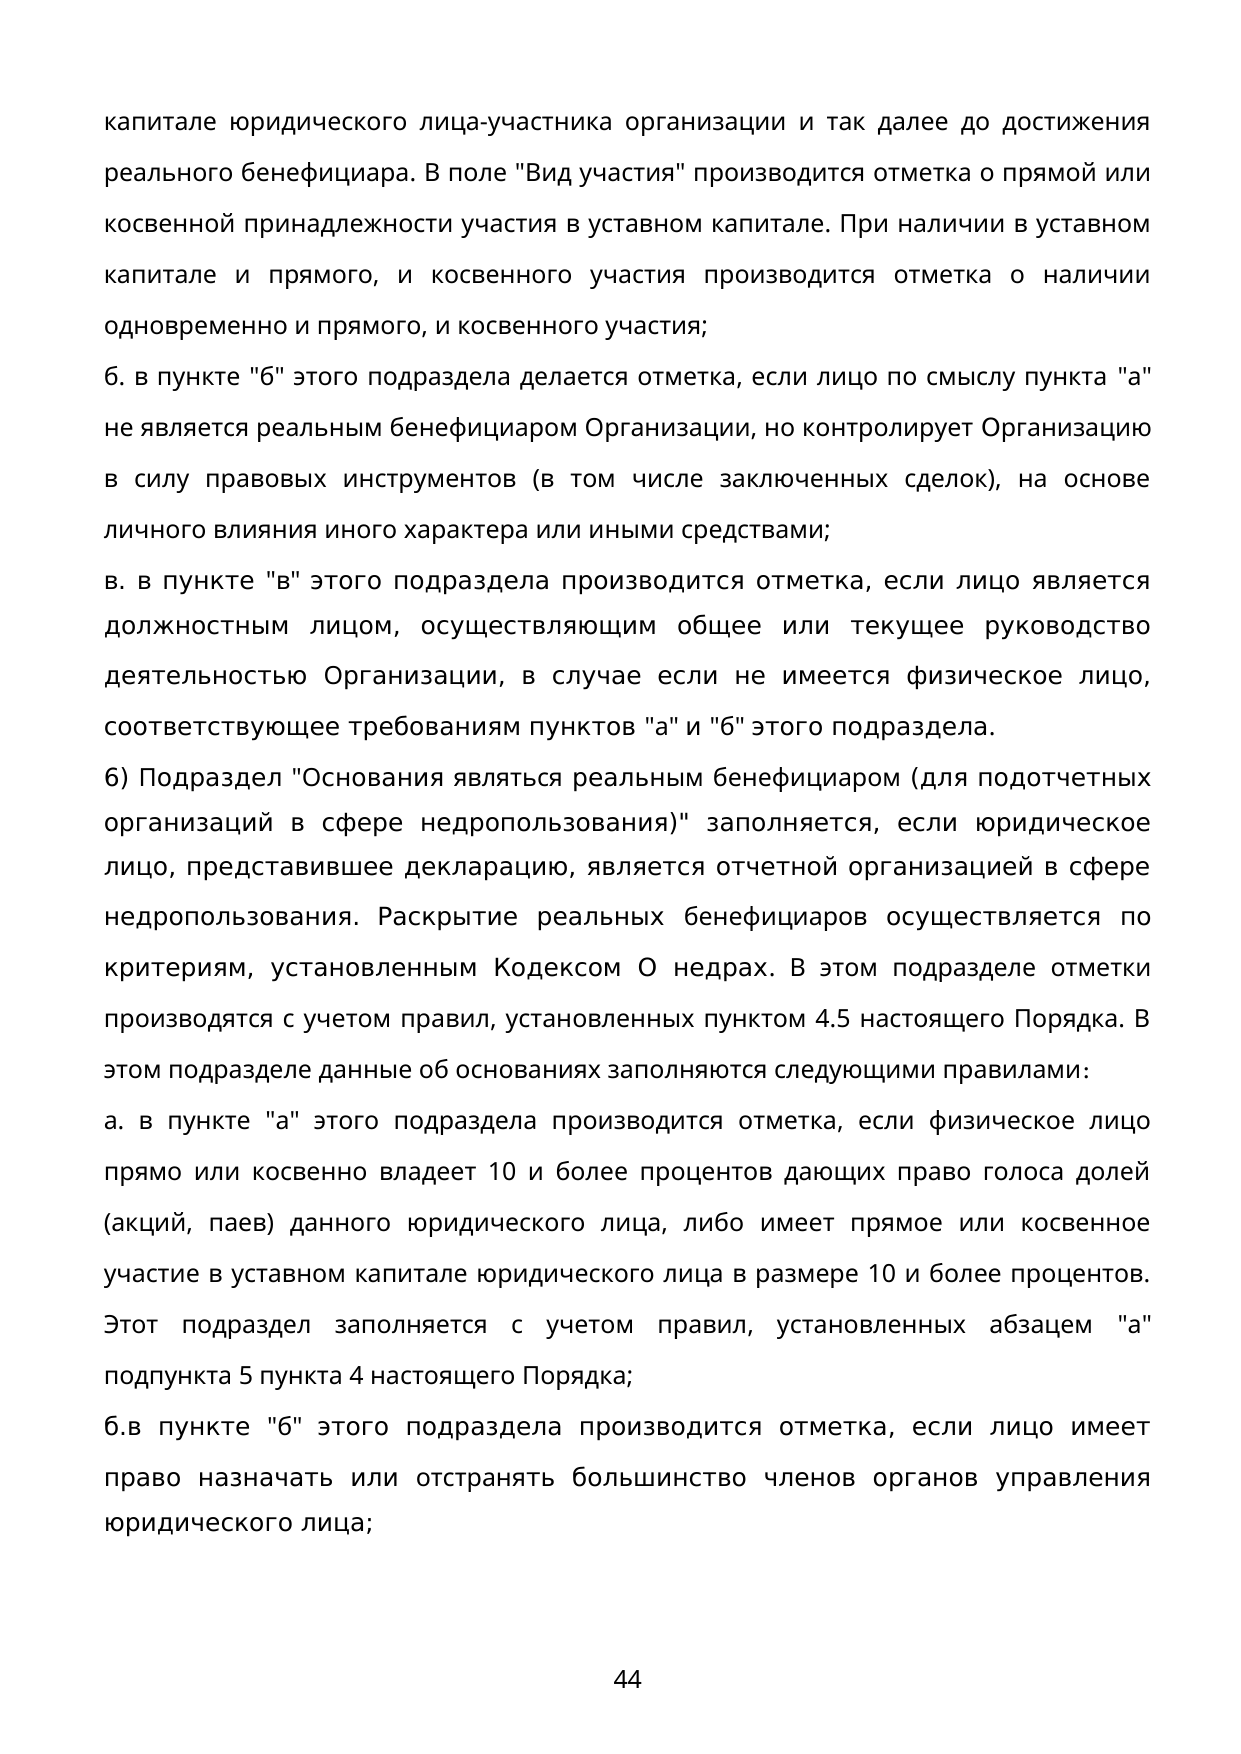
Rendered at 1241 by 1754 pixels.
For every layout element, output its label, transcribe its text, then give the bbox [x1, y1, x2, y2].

text в. в пункте "в" этого подраздела производится отметка, если лицо является должностным лицом, осуществляющим общее или текущее руководство деятельностью Организации, в случае если не имеется физическое лицо, соответствующее требованиям пунктов "а" и "б" этого подраздела. [103, 563, 1152, 743]
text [103, 103, 1152, 342]
text б. в пункте "б" этого подраздела делается отметка, если лицо по смыслу пункта "а" не является реальным бенефициаром Организации, но контролирует Օрганизацию в силу правовых инструментов (в том числе заключенных сделок), на основе личного влияния иного характера или иными средствами; [103, 359, 1152, 546]
text 6) Подраздел "Основания являться реальным бенефициаром (для подотчетных организаций в сфере недропользования)" заполняется, если юридическое лицо, представившее декларацию, является отчетной организацией в сфере недропользования. Раскрытие реальных бенефициаров осуществляется по критериям, установленным Кодексом О недрах. В этом подразделе отметки производятся с учетом правил, установленных пунктом 4.5 настоящего Порядка. В этом подразделе данные об основаниях заполняются следующими правилами: [103, 760, 1152, 1085]
text б.в пункте "б" этого подраздела производится отметка, если лицо имеет право назначать или отстранять большинство членов органов управления юридического лица; [103, 1409, 1152, 1537]
text а. в пункте "а" этого подраздела производится отметка, если физическое лицо прямо или косвенно владеет 10 и более процентов дающих право голоса долей (акций, паев) данного юридического лица, либо имеет прямое или косвенное участие в уставном капитале юридического лица в размере 10 и более процентов. Этот подраздел заполняется с учетом правил, установленных абзацем "а" подпункта 5 пункта 4 настоящего Порядка; [103, 1102, 1152, 1392]
